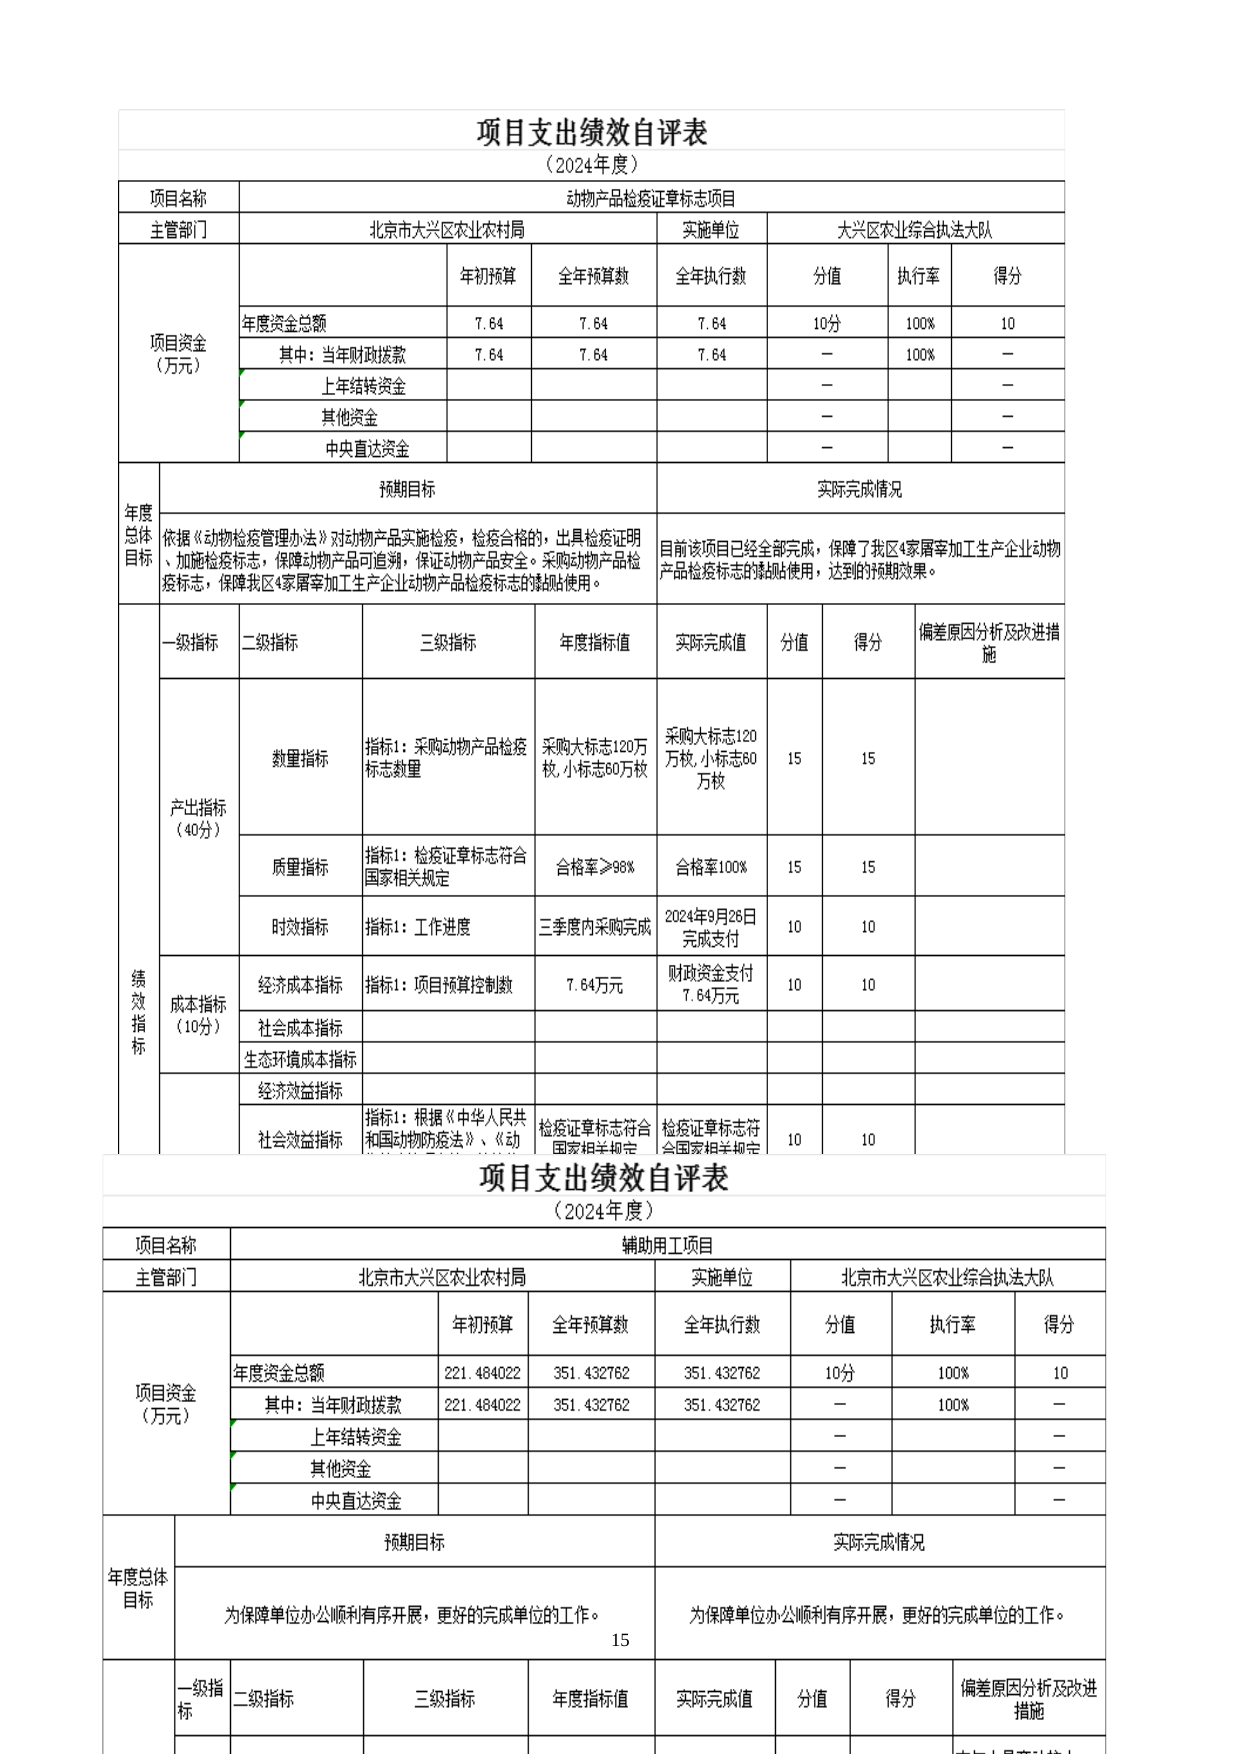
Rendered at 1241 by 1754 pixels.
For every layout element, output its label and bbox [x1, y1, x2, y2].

picture [102, 109, 1107, 1754]
